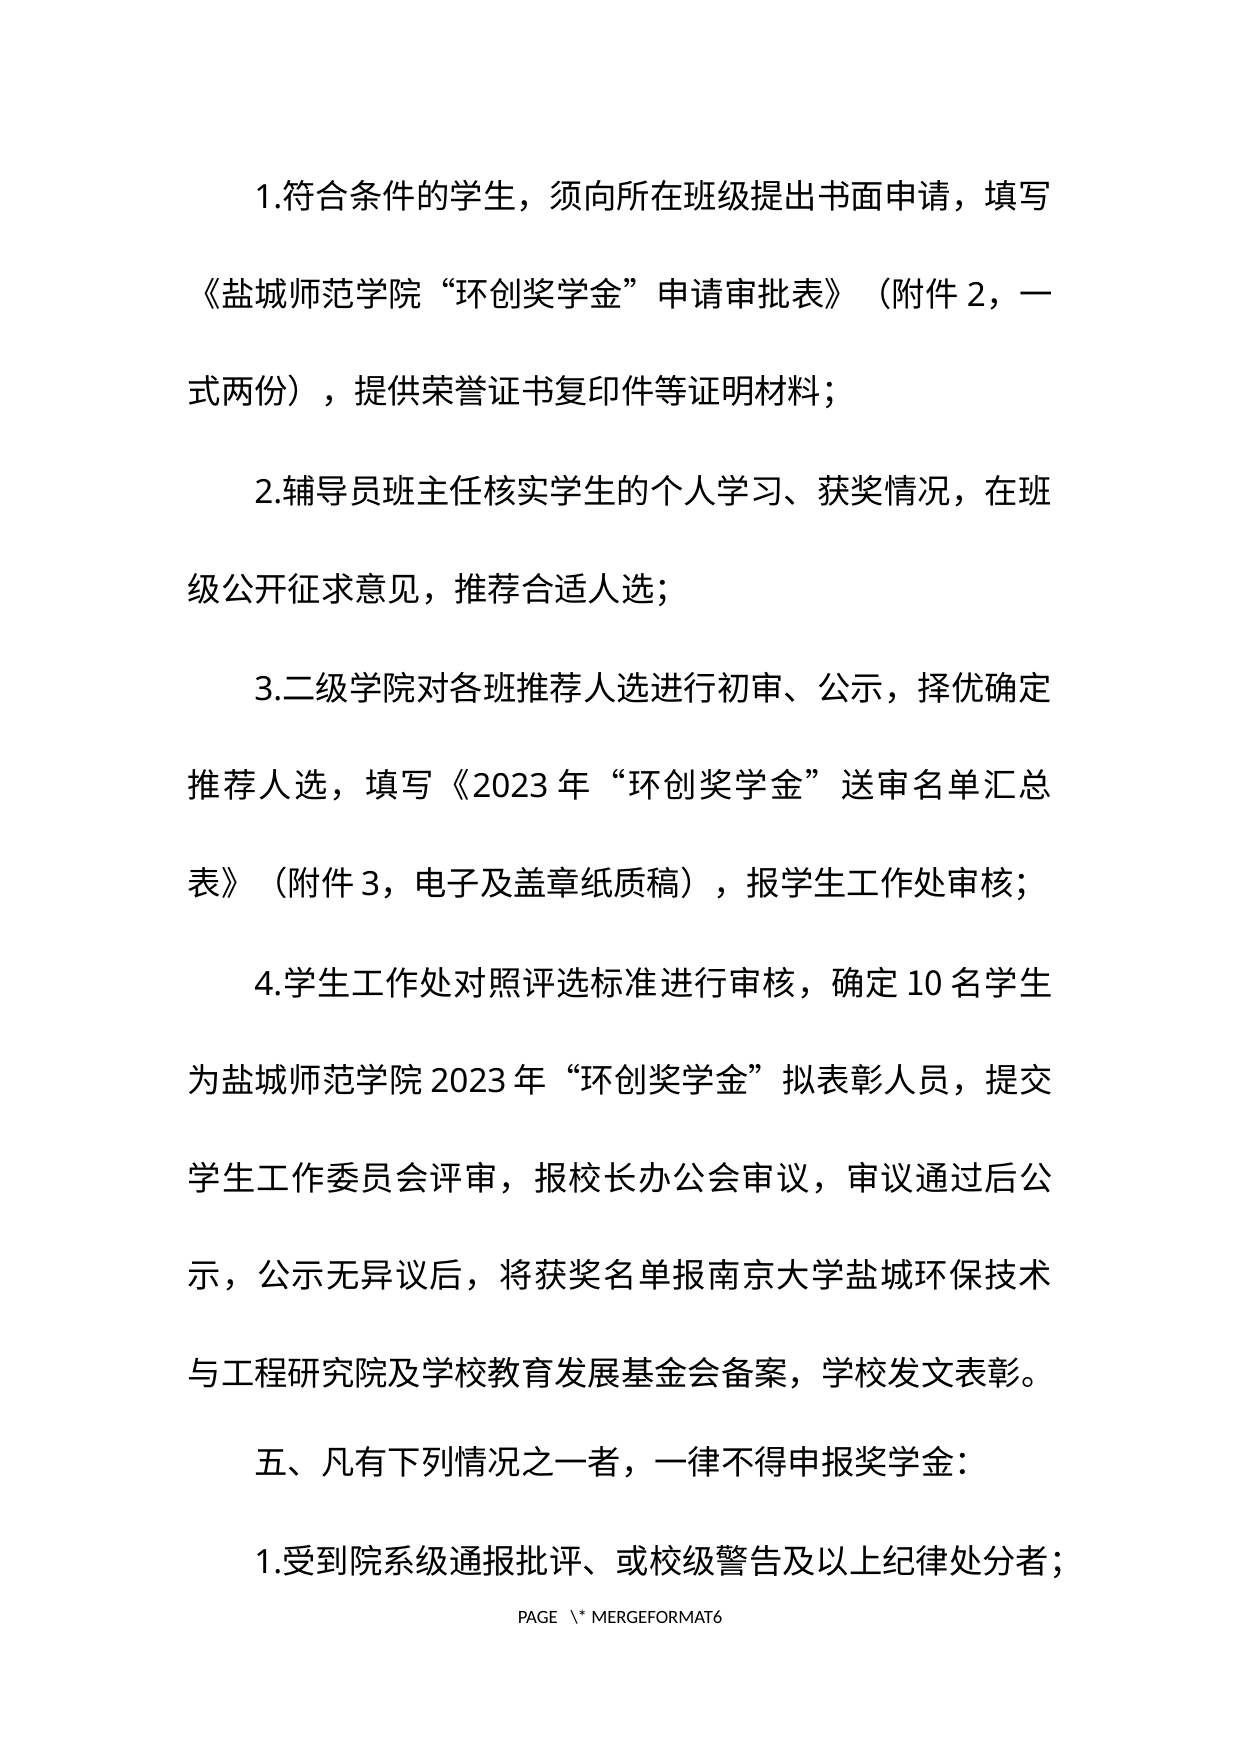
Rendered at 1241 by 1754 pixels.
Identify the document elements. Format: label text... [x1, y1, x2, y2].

text 五、凡有下列情况之一者，一律不得申报奖学金： [187, 1427, 1053, 1492]
text 1.受到院系级通报批评、或校级警告及以上纪律处分者； [187, 1527, 1053, 1592]
text 2.辅导员班主任核实学生的个人学习、获奖情况，在班级公开征求意见，推荐合适人选； [187, 456, 1053, 619]
text 1.符合条件的学生，须向所在班级提出书面申请，填写《盐城师范学院“环创奖学金”申请审批表》（附件2，一式两份），提供荣誉证书复印件等证明材料； [187, 162, 1053, 422]
text 3.二级学院对各班推荐人选进行初审、公示，择优确定推荐人选，填写《2023年“环创奖学金”送审名单汇总表》（附件3，电子及盖章纸质稿），报学生工作处审核； [187, 653, 1053, 913]
text 4.学生工作处对照评选标准进行审核，确定10名学生为盐城师范学院2023年“环创奖学金”拟表彰人员，提交学生工作委员会评审，报校长办公会审议，审议通过后公示，公示无异议后，将获奖名单报南京大学盐城环保技术与工程研究院及学校教育发展基金会备案，学校发文表彰。 [187, 948, 1053, 1403]
